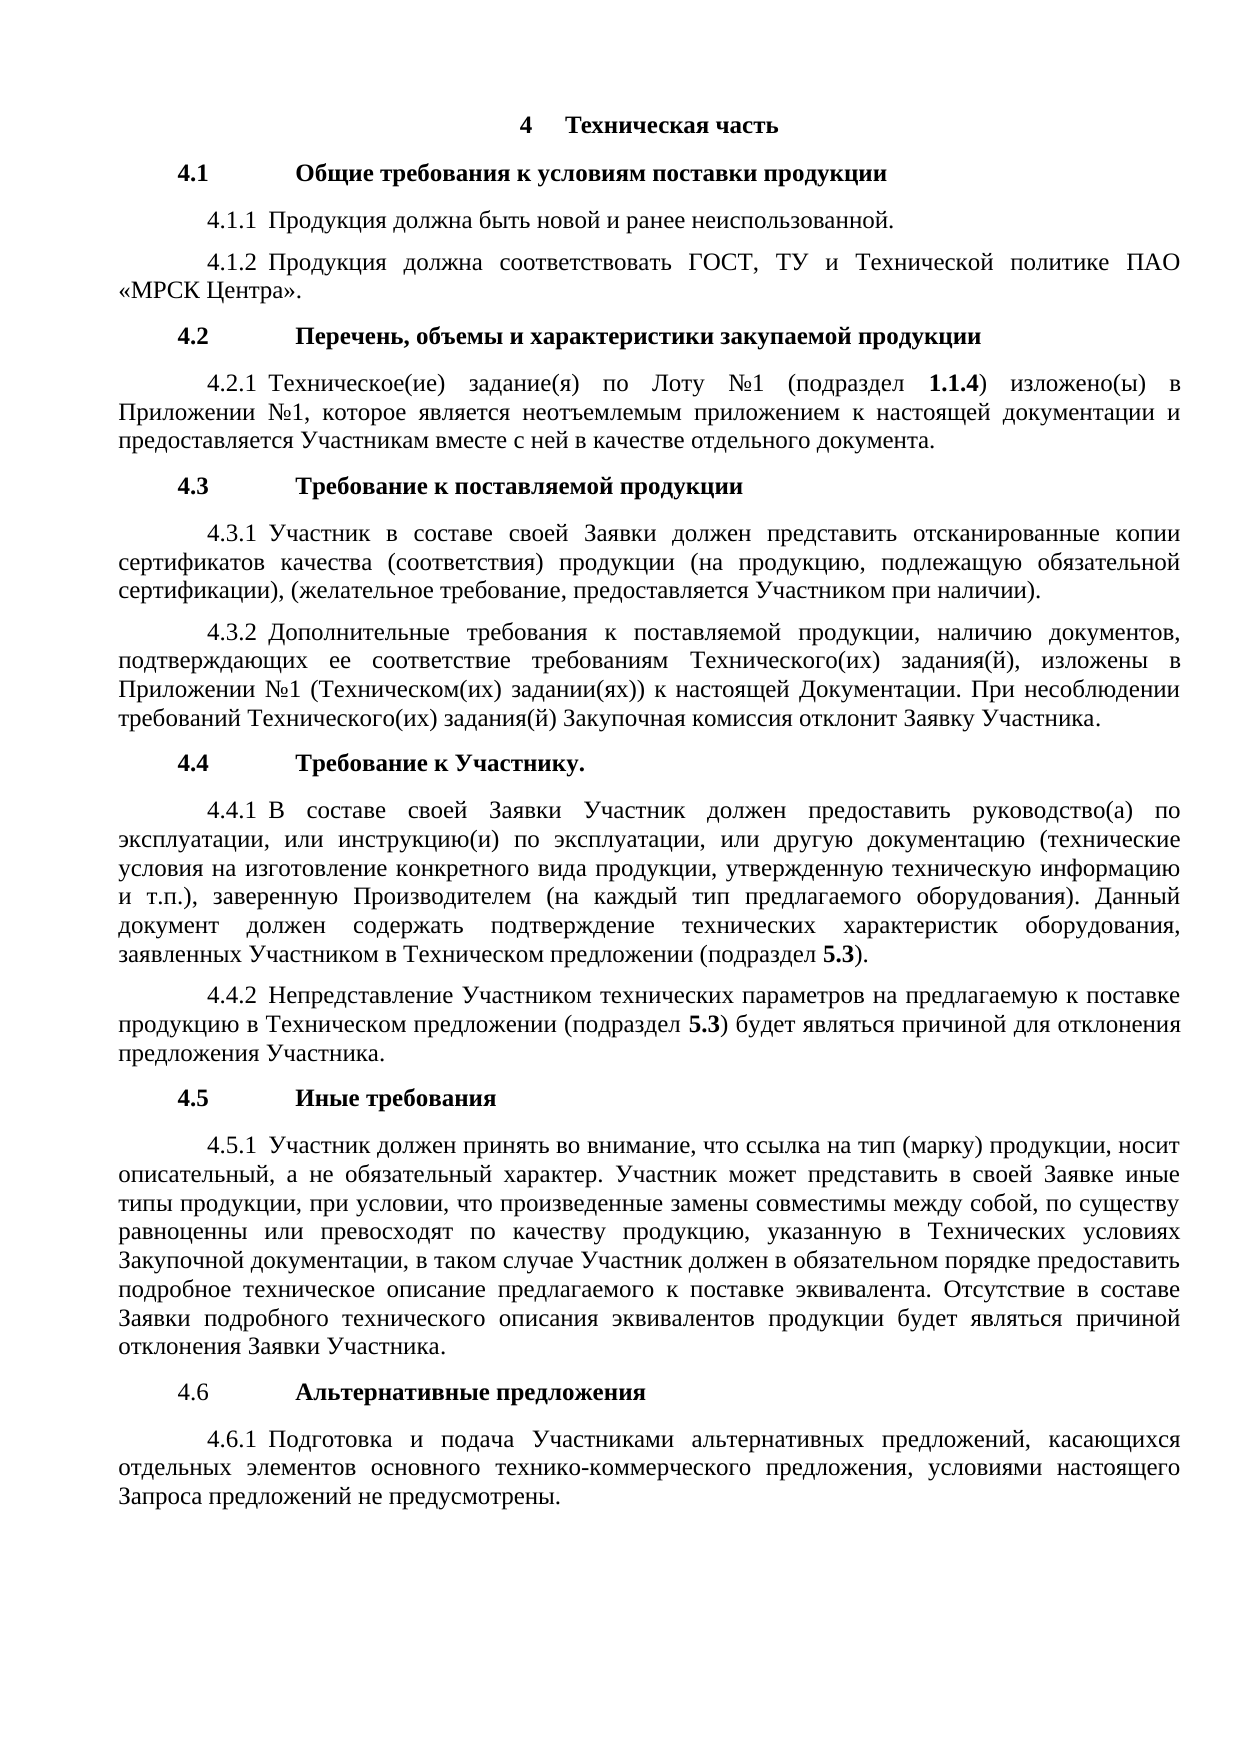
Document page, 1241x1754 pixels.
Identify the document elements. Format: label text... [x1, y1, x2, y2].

subtitle Иные требования [177, 1083, 1181, 1112]
subtitle Продукция должна соответствовать ГОСТ, ТУ и Технической политике ПАО «МРСК Центра». [118, 247, 1181, 304]
subtitle Техническая часть [117, 110, 1181, 139]
subtitle Продукция должна быть новой и ранее неиспользованной. [118, 206, 1181, 234]
subtitle Непредставление Участником технических параметров на предлагаемую к поставке продукцию в Техническом предложении (подраздел 5.3) будет являться причиной для отклонения предложения Участника. [118, 980, 1181, 1066]
subtitle Требование к Участнику. [177, 748, 1181, 777]
subtitle Общие требования к условиям поставки продукции [177, 158, 1181, 187]
subtitle Подготовка и подача Участниками альтернативных предложений, касающихся отдельных элементов основного технико-коммерческого предложения, условиями настоящего Запроса предложений не предусмотрены. [118, 1424, 1181, 1510]
subtitle Участник должен принять во внимание, что ссылка на тип (марку) продукции, носит описательный, а не обязательный характер. Участник может представить в своей Заявке иные типы продукции, при условии, что произведенные замены совместимы между собой, по существу равноценны или превосходят по качеству продукцию, указанную в Технических условиях Закупочной документации, в таком случае Участник должен в обязательном порядке предоставить подробное техническое описание предлагаемого к поставке эквивалента. Отсутствие в составе Заявки подробного технического описания эквивалентов продукции будет являться причиной отклонения Заявки Участника. [118, 1130, 1181, 1360]
subtitle Требование к поставляемой продукции [177, 471, 1181, 499]
subtitle Альтернативные предложения [177, 1377, 1181, 1406]
subtitle Дополнительные требования к поставляемой продукции, наличию документов, подтверждающих ее соответствие требованиям Технического(их) задания(й), изложены в Приложении №1 (Техническом(их) задании(ях)) к настоящей Документации. При несоблюдении требований Технического(их) задания(й) Закупочная комиссия отклонит Заявку Участника. [118, 617, 1181, 732]
subtitle В составе своей Заявки Участник должен предоставить руководство(а) по эксплуатации, или инструкцию(и) по эксплуатации, или другую документацию (технические условия на изготовление конкретного вида продукции, утвержденную техническую информацию и т.п.), заверенную Производителем (на каждый тип предлагаемого оборудования). Данный документ должен содержать подтверждение технических характеристик оборудования, заявленных Участником в Техническом предложении (подраздел 5.3). [118, 795, 1181, 968]
subtitle Участник в составе своей Заявки должен представить отсканированные копии сертификатов качества (соответствия) продукции (на продукцию, подлежащую обязательной сертификации), (желательное требование, предоставляется Участником при наличии). [118, 518, 1181, 604]
subtitle Перечень, объемы и характеристики закупаемой продукции [177, 321, 1181, 350]
subtitle Техническое(ие) задание(я) по Лоту №1 (подраздел 1.1.4) изложено(ы) в Приложении №1, которое является неотъемлемым приложением к настоящей документации и предоставляется Участникам вместе с ней в качестве отдельного документа. [118, 368, 1181, 454]
